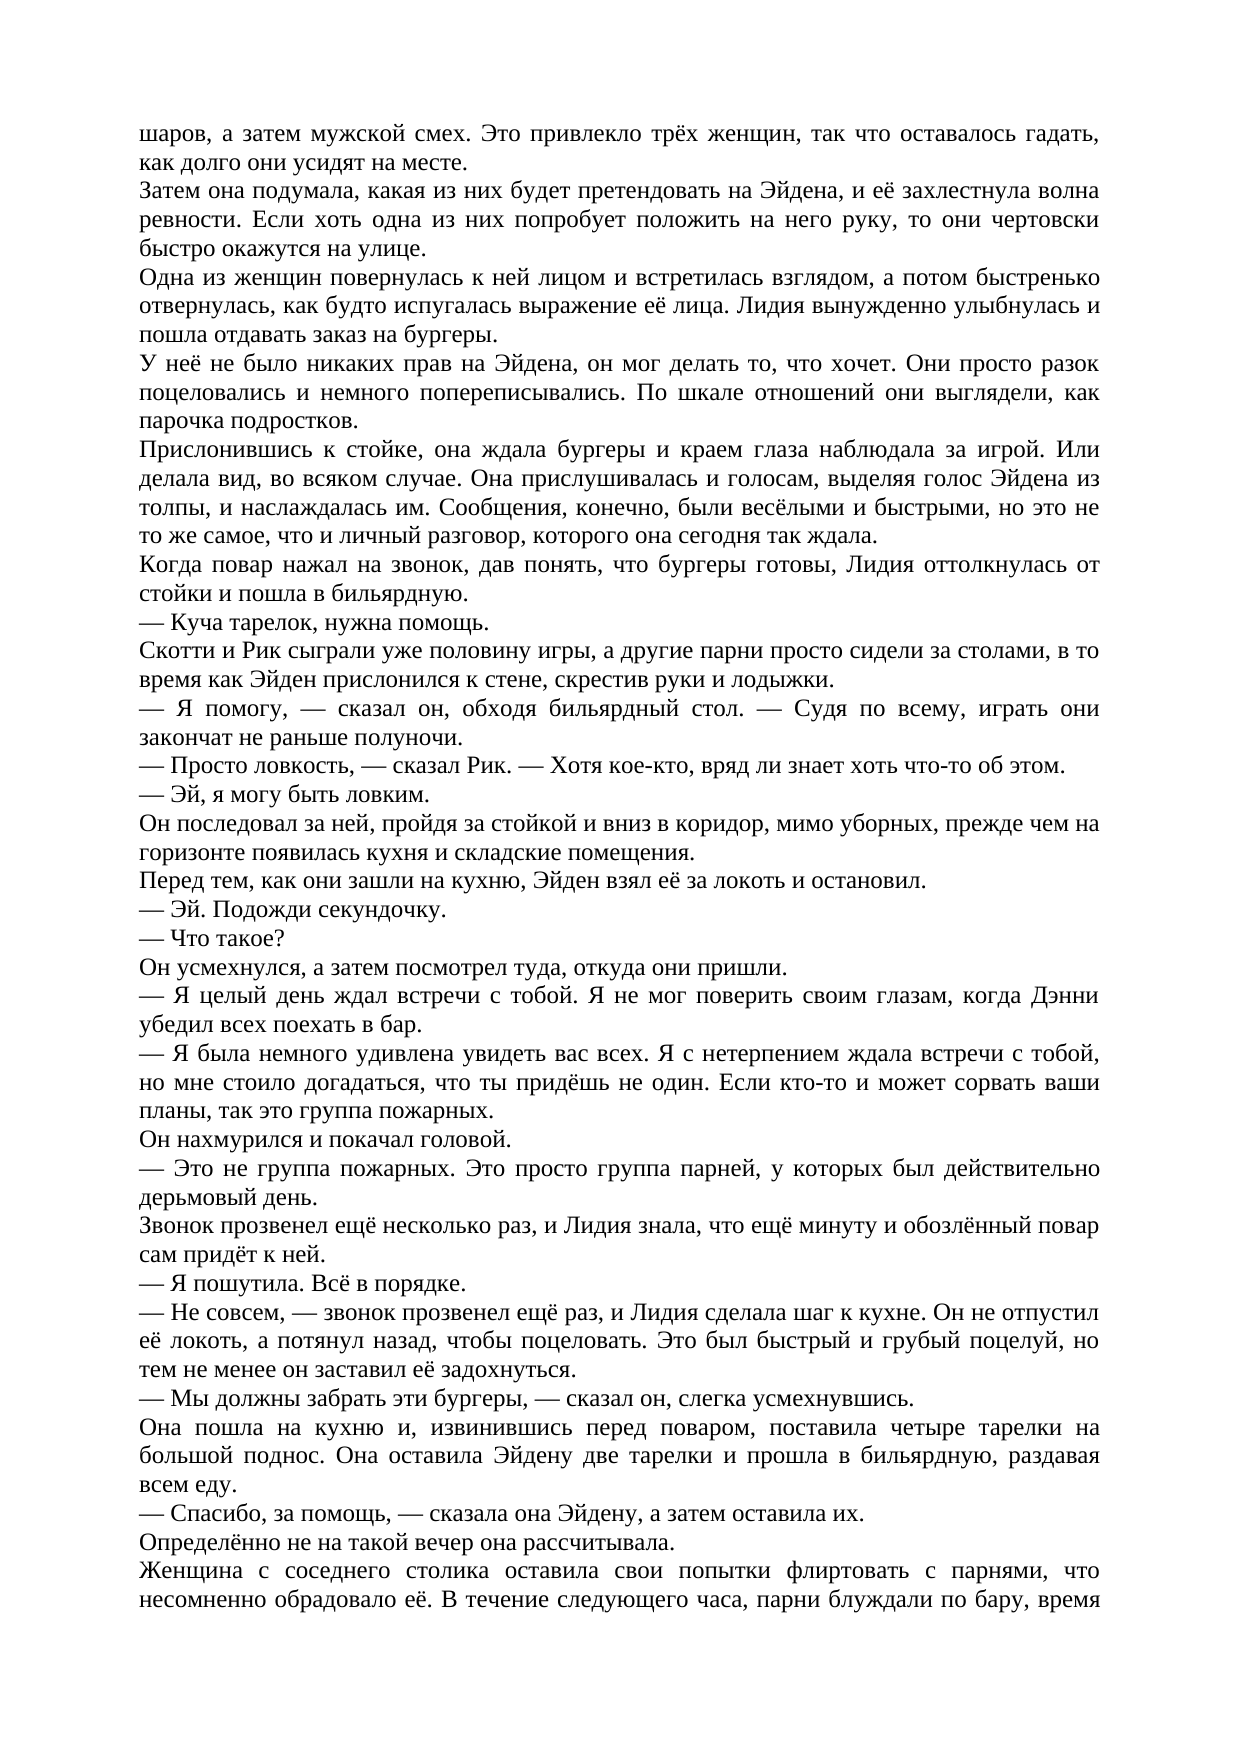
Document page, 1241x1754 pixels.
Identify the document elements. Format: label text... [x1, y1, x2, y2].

text Одна из женщин повернулась к ней лицом и встретилась взглядом, а потом быстренько отвернулась, как будто испугалась выражение её лица. Лидия вынужденно улыбнулась и пошла отдавать заказ на бургеры. [139, 262, 1101, 348]
text Скотти и Рик сыграли уже половину игры, а другие парни просто сидели за столами, в то время как Эйден прислонился к стене, скрестив руки и лодыжки. [139, 636, 1101, 693]
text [139, 1556, 1101, 1613]
text — Я целый день ждал встречи с тобой. Я не мог поверить своим глазам, когда Дэнни убедил всех поехать в бар. [139, 981, 1101, 1038]
text — Я помогу, — сказал он, обходя бильярдный стол. — Судя по всему, играть они закончат не раньше полуночи. [139, 693, 1101, 751]
text — Это не группа пожарных. Это просто группа парней, у которых был действительно дерьмовый день. [139, 1153, 1101, 1211]
text Прислонившись к стойке, она ждала бургеры и краем глаза наблюдала за игрой. Или делала вид, во всяком случае. Она прислушивалась и голосам, выделяя голос Эйдена из толпы, и наслаждалась им. Сообщения, конечно, были весёлыми и быстрыми, но это не то же самое, что и личный разговор, которого она сегодня так ждала. [139, 434, 1101, 549]
text — Просто ловкость, — сказал Рик. — Хотя кое-кто, вряд ли знает хоть что-то об этом. [139, 751, 1101, 779]
text — Не совсем, — звонок прозвенел ещё раз, и Лидия сделала шаг к кухне. Он не отпустил её локоть, а потянул назад, чтобы поцеловать. Это был быстрый и грубый поцелуй, но тем не менее он заставил её задохнуться. [139, 1297, 1101, 1383]
text Затем она подумала, какая из них будет претендовать на Эйдена, и её захлестнула волна ревности. Если хоть одна из них попробует положить на него руку, то они чертовски быстро окажутся на улице. [139, 176, 1101, 262]
text — Что такое? [139, 923, 1101, 952]
text — Я была немного удивлена увидеть вас всех. Я с нетерпением ждала встречи с тобой, но мне стоило догадаться, что ты придёшь не один. Если кто-то и может сорвать ваши планы, так это группа пожарных. [139, 1038, 1101, 1124]
text — Куча тарелок, нужна помощь. [139, 607, 1101, 636]
text У неё не было никаких прав на Эйдена, он мог делать то, что хочет. Они просто разок поцеловались и немного попереписывались. По шкале отношений они выглядели, как парочка подростков. [139, 348, 1101, 434]
text Он усмехнулся, а затем посмотрел туда, откуда они пришли. [139, 952, 1101, 981]
text Определённо не на такой вечер она рассчитывала. [139, 1527, 1101, 1556]
text — Эй. Подожди секундочку. [139, 894, 1101, 923]
text Она пошла на кухню и, извинившись перед поваром, поставила четыре тарелки на большой поднос. Она оставила Эйдену две тарелки и прошла в бильярдную, раздавая всем еду. [139, 1412, 1101, 1498]
text Он нахмурился и покачал головой. [139, 1124, 1101, 1153]
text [139, 118, 1101, 176]
text — Спасибо, за помощь, — сказала она Эйдену, а затем оставила их. [139, 1498, 1101, 1527]
text — Мы должны забрать эти бургеры, — сказал он, слегка усмехнувшись. [139, 1383, 1101, 1412]
text — Эй, я могу быть ловким. [139, 779, 1101, 808]
text Перед тем, как они зашли на кухню, Эйден взял её за локоть и остановил. [139, 866, 1101, 894]
text — Я пошутила. Всё в порядке. [139, 1268, 1101, 1297]
text Когда повар нажал на звонок, дав понять, что бургеры готовы, Лидия оттолкнулась от стойки и пошла в бильярдную. [139, 549, 1101, 607]
text Он последовал за ней, пройдя за стойкой и вниз в коридор, мимо уборных, прежде чем на горизонте появилась кухня и складские помещения. [139, 808, 1101, 866]
text Звонок прозвенел ещё несколько раз, и Лидия знала, что ещё минуту и обозлённый повар сам придёт к ней. [139, 1211, 1101, 1268]
